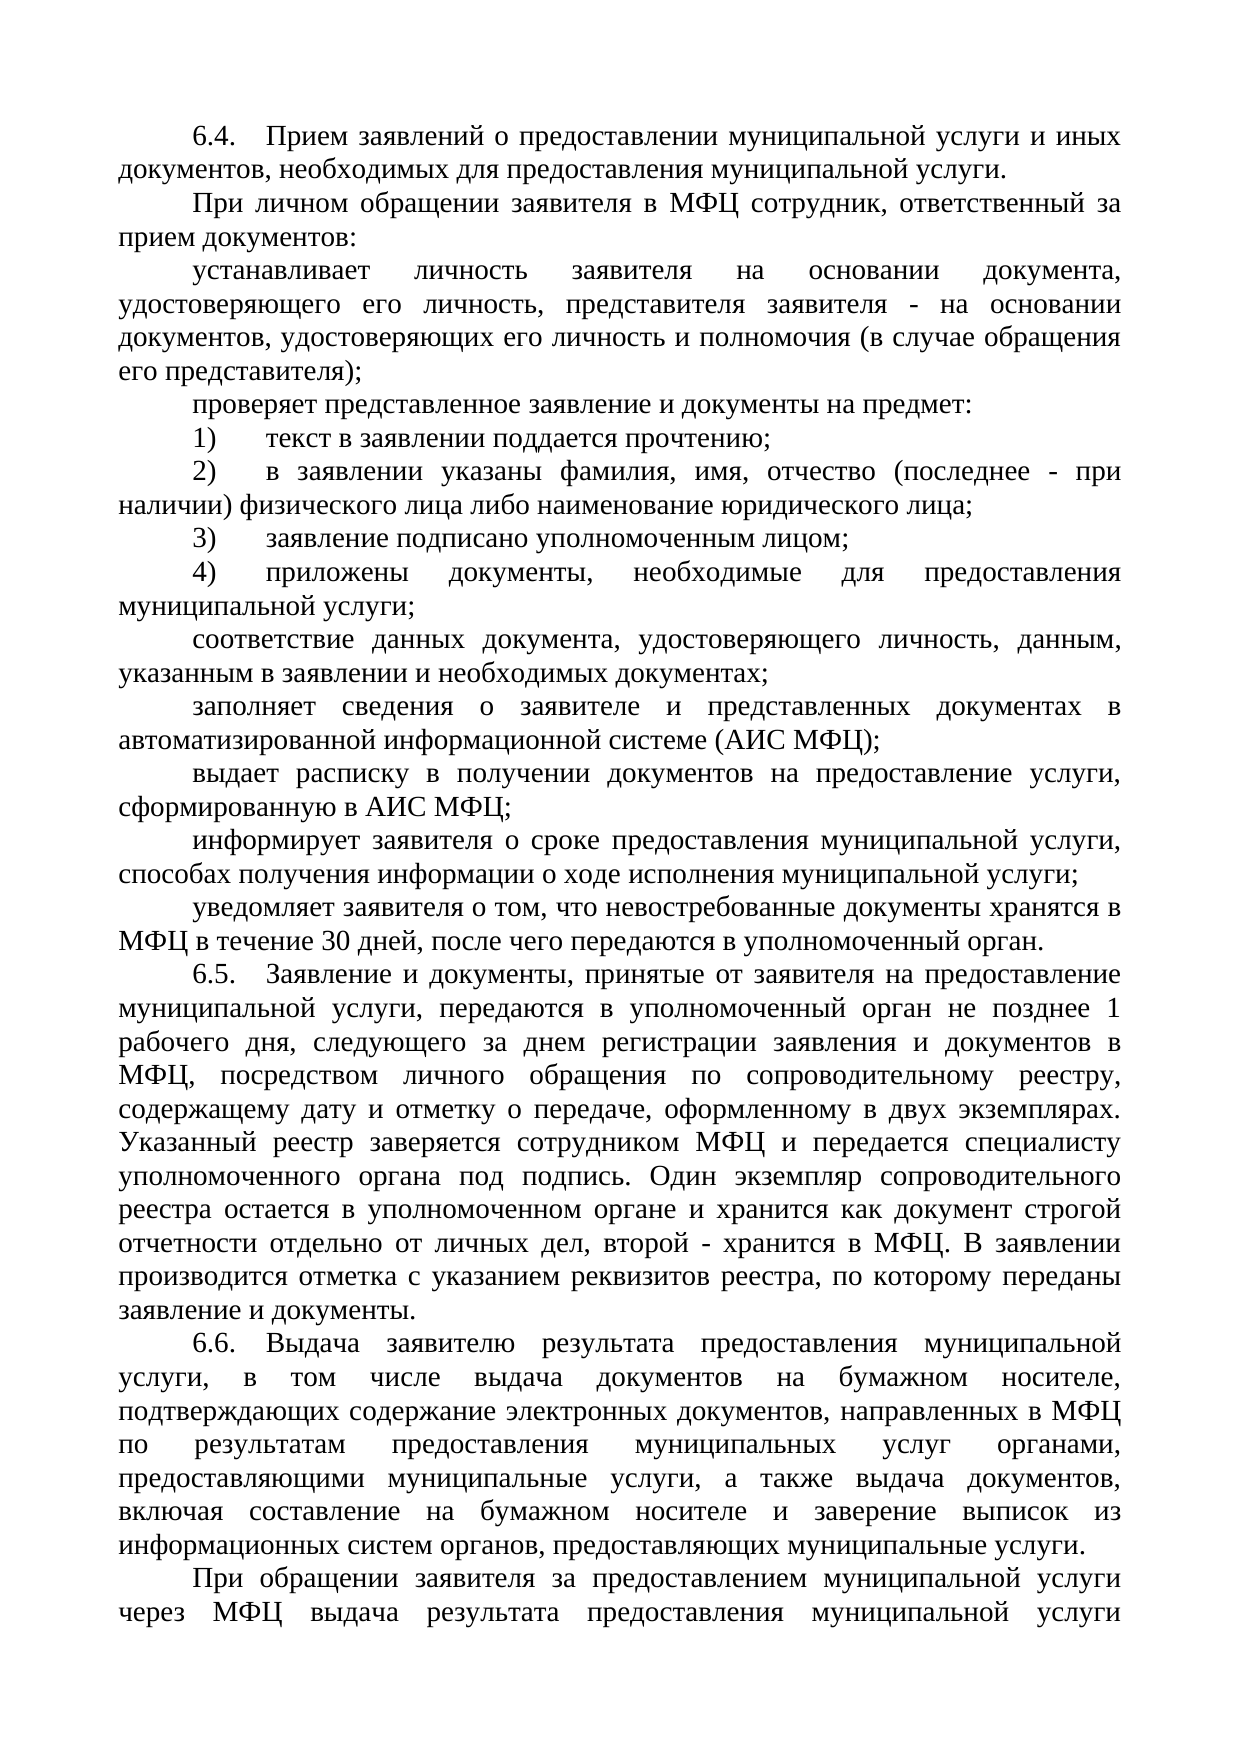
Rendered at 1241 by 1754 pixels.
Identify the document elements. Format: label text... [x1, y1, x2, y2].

text 4) приложены документы, необходимые для предоставления муниципальной услуги; [118, 554, 1122, 621]
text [118, 1560, 1122, 1627]
text 2) в заявлении указаны фамилия, имя, отчество (последнее - при наличии) физического лица либо наименование юридического лица; [118, 453, 1122, 521]
text 6.4. Прием заявлений о предоставлении муниципальной услуги и иных документов, необходимых для предоставления муниципальной услуги. [118, 118, 1122, 185]
text устанавливает личность заявителя на основании документа, удостоверяющего его личность, представителя заявителя - на основании документов, удостоверяющих его личность и полномочия (в случае обращения его представителя); [118, 252, 1122, 386]
text проверяет представленное заявление и документы на предмет: [118, 386, 1122, 420]
text заполняет сведения о заявителе и представленных документах в автоматизированной информационной системе (АИС МФЦ); [118, 688, 1122, 755]
text 3) заявление подписано уполномоченным лицом; [118, 521, 1122, 554]
text 6.5. Заявление и документы, принятые от заявителя на предоставление муниципальной услуги, передаются в уполномоченный орган не позднее 1 рабочего дня, следующего за днем регистрации заявления и документов в МФЦ, посредством личного обращения по сопроводительному реестру, содержащему дату и отметку о передаче, оформленному в двух экземплярах. Указанный реестр заверяется сотрудником МФЦ и передается специалисту уполномоченного органа под подпись. Один экземпляр сопроводительного реестра остается в уполномоченном органе и хранится как документ строгой отчетности отдельно от личных дел, второй - хранится в МФЦ. В заявлении производится отметка с указанием реквизитов реестра, по которому переданы заявление и документы. [118, 957, 1122, 1326]
text информирует заявителя о сроке предоставления муниципальной услуги, способах получения информации о ходе исполнения муниципальной услуги; [118, 822, 1122, 889]
text уведомляет заявителя о том, что невостребованные документы хранятся в МФЦ в течение 30 дней, после чего передаются в уполномоченный орган. [118, 889, 1122, 957]
text 6.6. Выдача заявителю результата предоставления муниципальной услуги, в том числе выдача документов на бумажном носителе, подтверждающих содержание электронных документов, направленных в МФЦ по результатам предоставления муниципальных услуг органами, предоставляющими муниципальные услуги, а также выдача документов, включая составление на бумажном носителе и заверение выписок из информационных систем органов, предоставляющих муниципальные услуги. [118, 1326, 1122, 1560]
text выдает расписку в получении документов на предоставление услуги, сформированную в АИС МФЦ; [118, 755, 1122, 822]
text 1) текст в заявлении поддается прочтению; [118, 420, 1122, 453]
text При личном обращении заявителя в МФЦ сотрудник, ответственный за прием документов: [118, 185, 1122, 252]
text соответствие данных документа, удостоверяющего личность, данным, указанным в заявлении и необходимых документах; [118, 621, 1122, 688]
